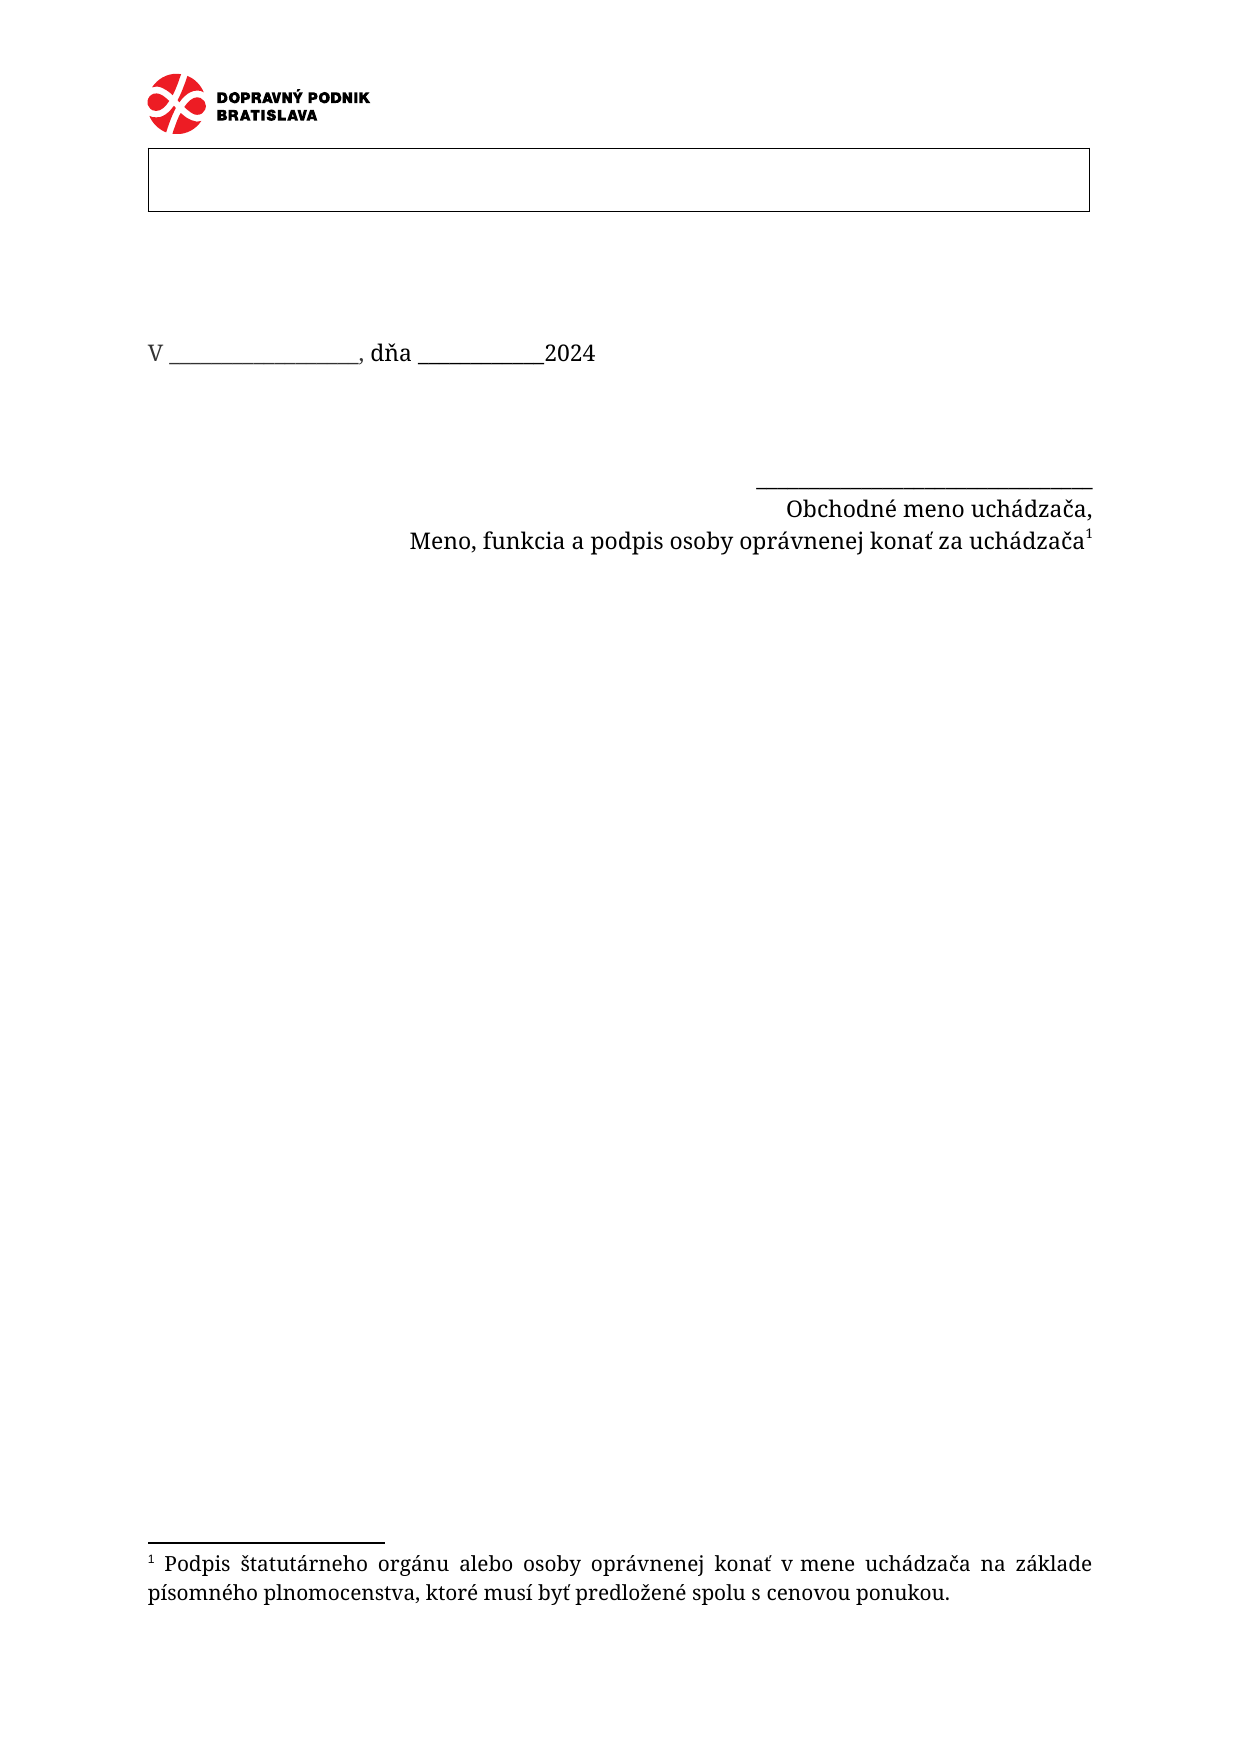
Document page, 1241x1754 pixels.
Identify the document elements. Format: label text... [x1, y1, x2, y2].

text ________________________________ [148, 462, 1093, 493]
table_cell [149, 149, 1089, 211]
text Meno, funkcia a podpis osoby oprávnenej konať za uchádzača [148, 525, 1093, 556]
text V __________________, dňa ____________2024 [148, 337, 1093, 368]
text Obchodné meno uchádzača, [148, 493, 1093, 525]
